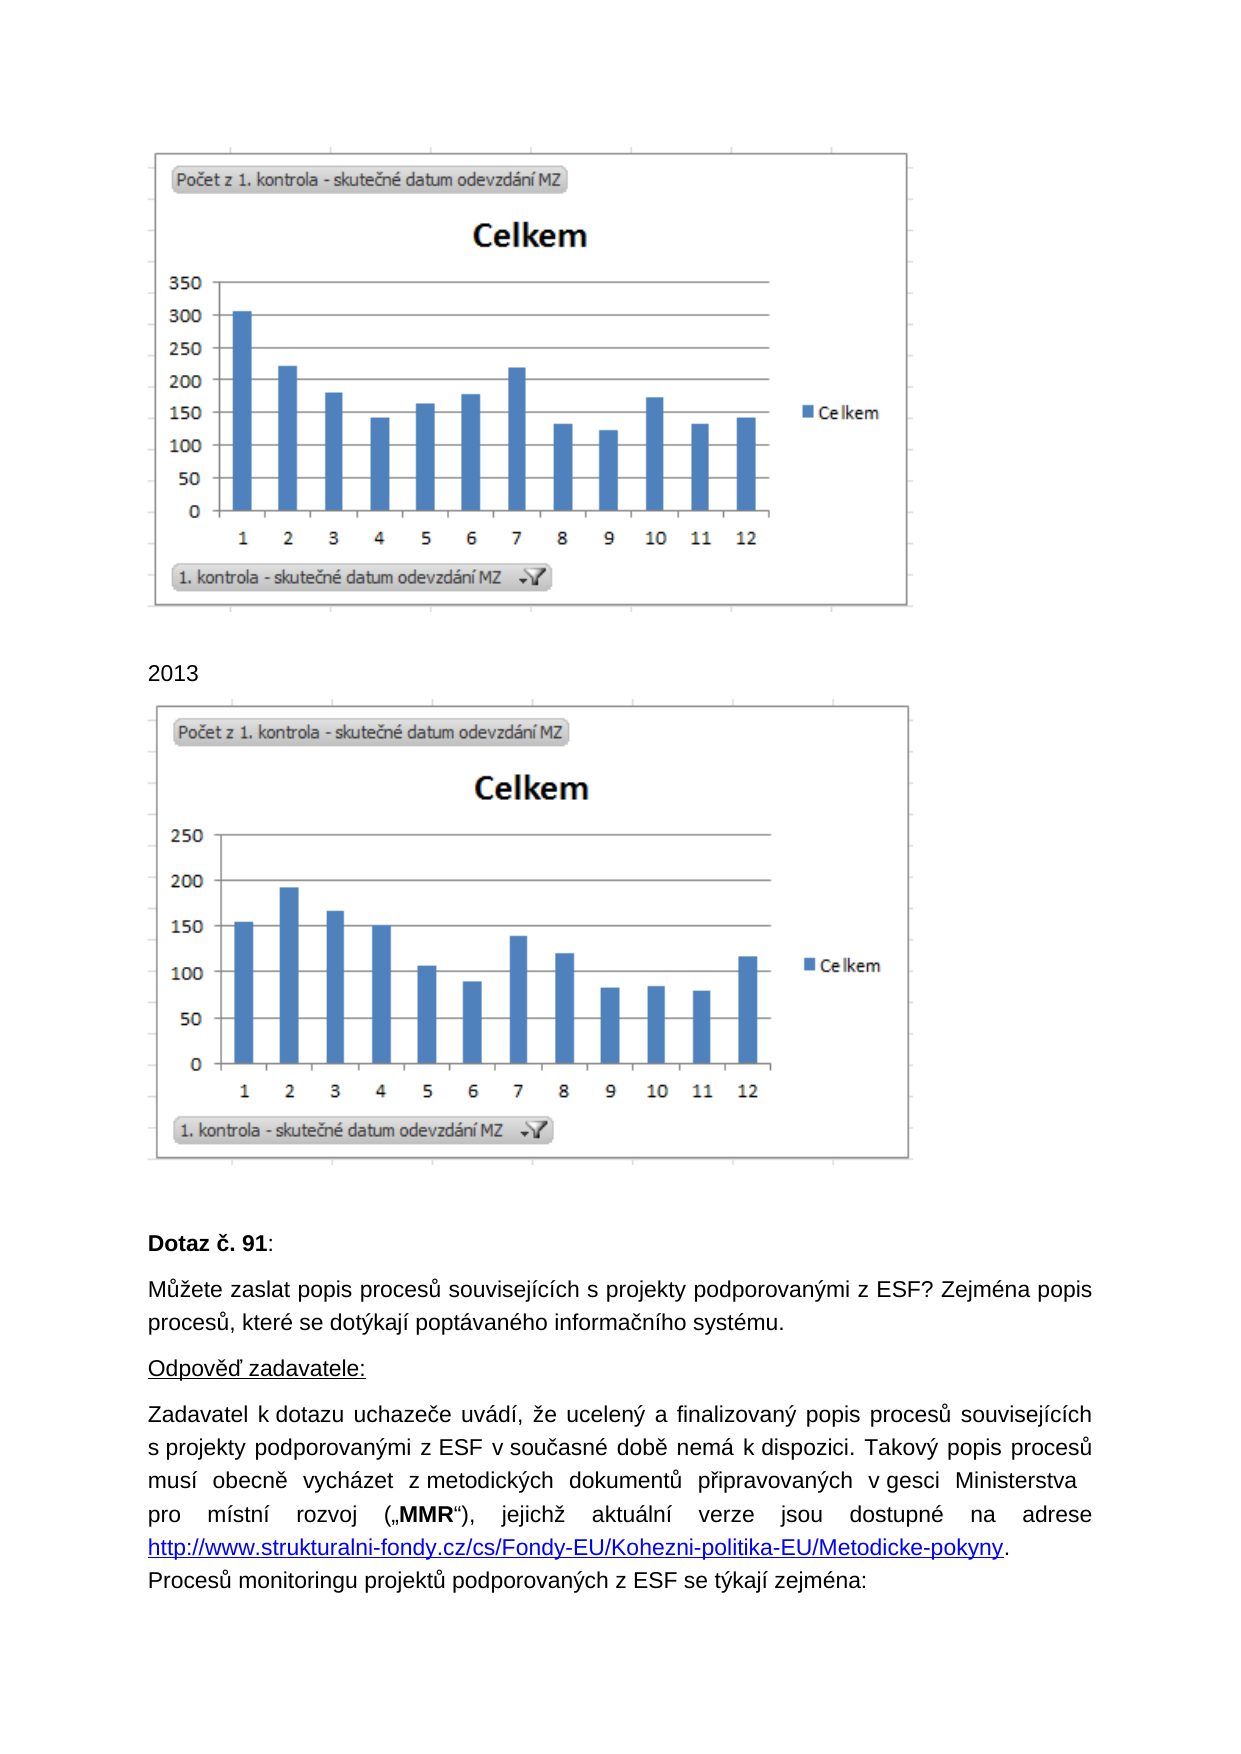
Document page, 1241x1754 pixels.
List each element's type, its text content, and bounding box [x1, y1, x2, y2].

text 2013 [148, 653, 1093, 687]
text Odpověď zadavatele: [148, 1348, 1093, 1381]
picture [147, 147, 914, 612]
picture [147, 699, 914, 1165]
text Zadavatel k dotazu uchazeče uvádí, že ucelený a finalizovaný popis procesů souvisejících s projekty podporovanými z ESF v současné době nemá k dispozici. Takový popis procesů musí obecně vycházet z metodických dokumentů připravovaných v gesci Ministerstva pro místní rozvoj („MMR“), jejichž aktuální verze jsou dostupné na adrese http://www.strukturalni-fondy.cz/cs/Fondy-EU/Kohezni-politika-EU/Metodicke-pokyny. Procesů monitoringu projektů podporovaných z ESF se týkají zejména: [148, 1394, 1093, 1594]
text Dotaz č. 91: [148, 1223, 1093, 1256]
text Můžete zaslat popis procesů souvisejících s projekty podporovanými z ESF? Zejména popis procesů, které se dotýkají poptávaného informačního systému. [148, 1269, 1093, 1336]
